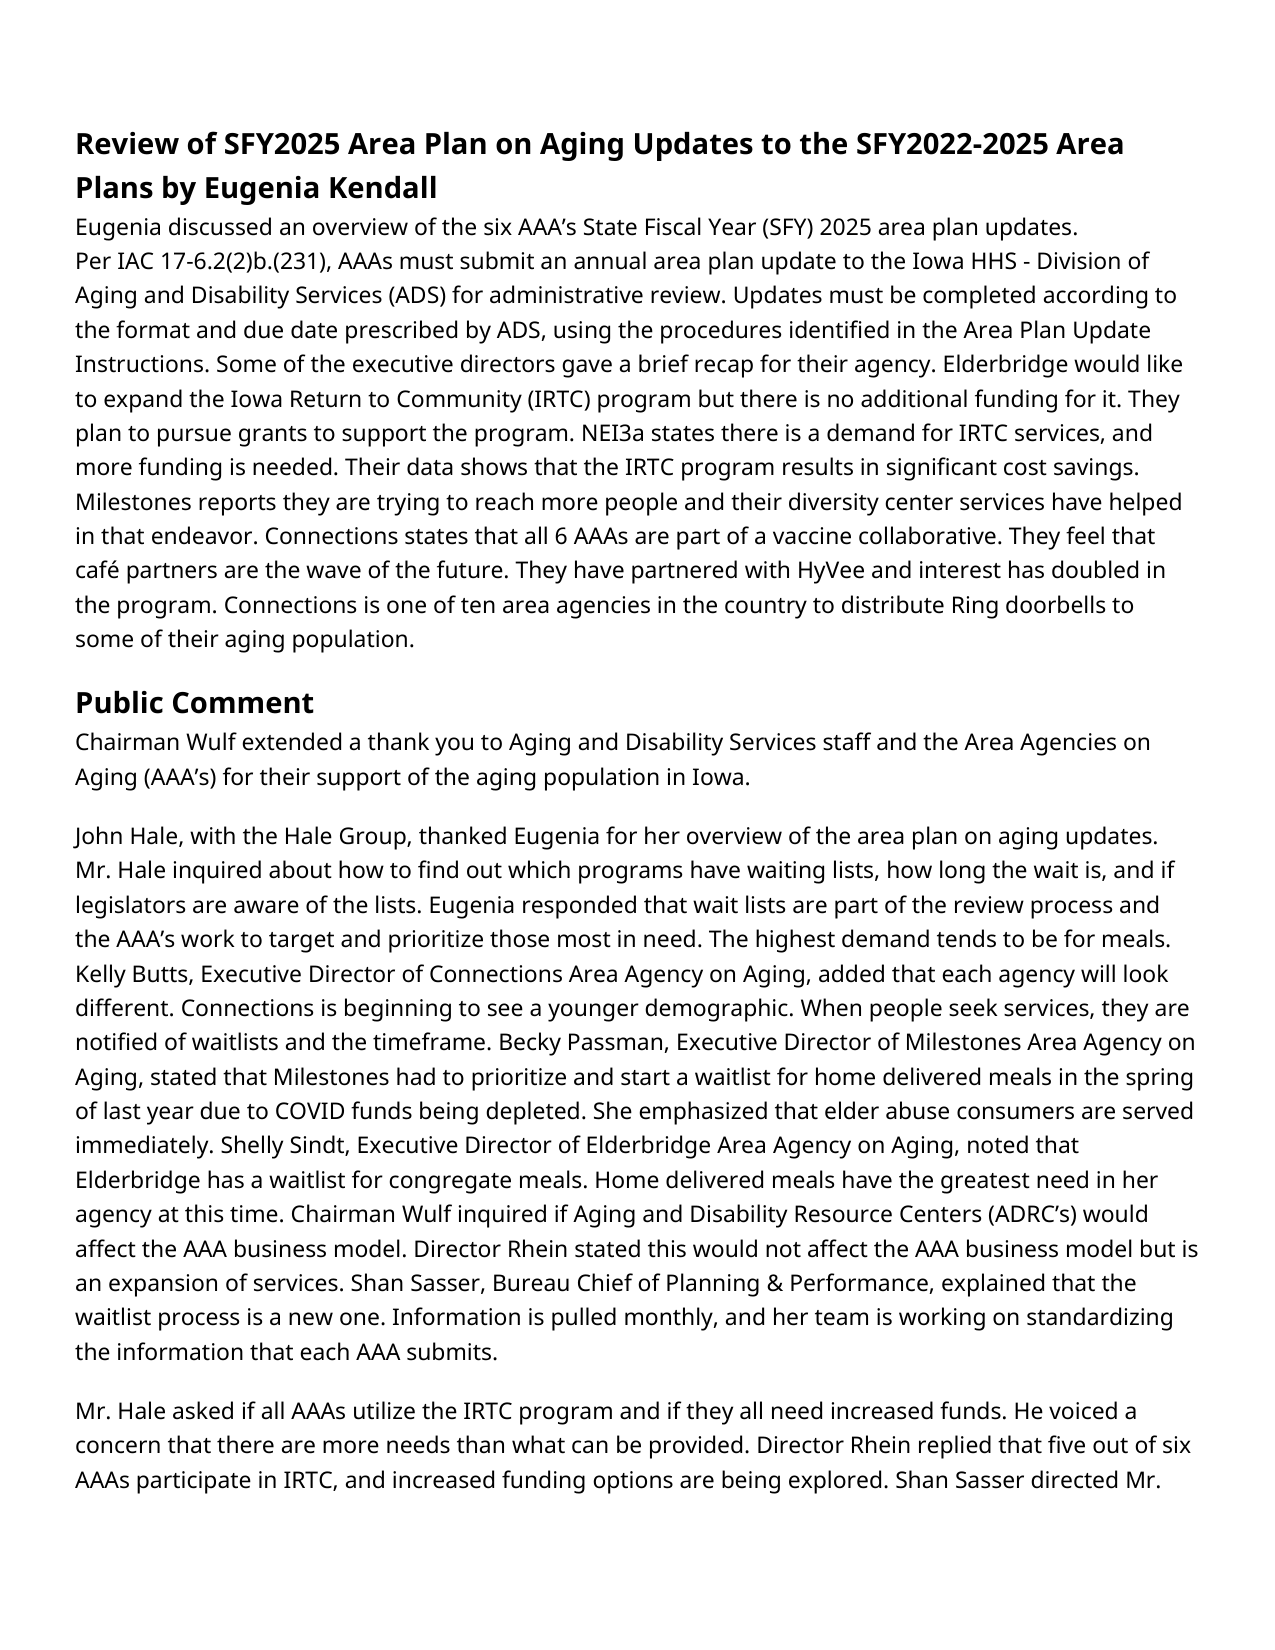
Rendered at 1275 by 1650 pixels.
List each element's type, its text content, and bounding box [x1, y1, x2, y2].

subtitle Per IAC 17-6.2(2)b.(231), AAAs must submit an annual area plan update to the Iowa HHS - Division of Aging and Disability Services (ADS) for administrative review. Updates must be completed according to the format and due date prescribed by ADS, using the procedures identified in the Area Plan Update Instructions. Some of the executive directors gave a brief recap for their agency. Elderbridge would like to expand the Iowa Return to Community (IRTC) program but there is no additional funding for it. They plan to pursue grants to support the program. NEI3a states there is a demand for IRTC services, and more funding is needed. Their data shows that the IRTC program results in significant cost savings. Milestones reports they are trying to reach more people and their diversity center services have helped in that endeavor. Connections states that all 6 AAAs are part of a vaccine collaborative. They feel that café partners are the wave of the future. They have partnered with HyVee and interest has doubled in the program. Connections is one of ten area agencies in the country to distribute Ring doorbells to some of their aging population. [75, 245, 1200, 654]
subtitle Public Comment [75, 683, 1200, 722]
subtitle Eugenia discussed an overview of the six AAA’s State Fiscal Year (SFY) 2025 area plan updates. [75, 211, 1200, 242]
subtitle Review of SFY2025 Area Plan on Aging Updates to the SFY2022-2025 Area Plans by Eugenia Kendall [75, 123, 1200, 207]
text John Hale, with the Hale Group, thanked Eugenia for her overview of the area plan on aging updates. Mr. Hale inquired about how to find out which programs have waiting lists, how long the wait is, and if legislators are aware of the lists. Eugenia responded that wait lists are part of the review process and the AAA’s work to target and prioritize those most in need. The highest demand tends to be for meals. Kelly Butts, Executive Director of Connections Area Agency on Aging, added that each agency will look different. Connections is beginning to see a younger demographic. When people seek services, they are notified of waitlists and the timeframe. Becky Passman, Executive Director of Milestones Area Agency on Aging, stated that Milestones had to prioritize and start a waitlist for home delivered meals in the spring of last year due to COVID funds being depleted. She emphasized that elder abuse consumers are served immediately. Shelly Sindt, Executive Director of Elderbridge Area Agency on Aging, noted that Elderbridge has a waitlist for congregate meals. Home delivered meals have the greatest need in her agency at this time. Chairman Wulf inquired if Aging and Disability Resource Centers (ADRC’s) would affect the AAA business model. Director Rhein stated this would not affect the AAA business model but is an expansion of services. Shan Sasser, Bureau Chief of Planning & Performance, explained that the waitlist process is a new one. Information is pulled monthly, and her team is working on standardizing the information that each AAA submits. [75, 820, 1200, 1367]
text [75, 1395, 1200, 1495]
text Chairman Wulf extended a thank you to Aging and Disability Services staff and the Area Agencies on Aging (AAA’s) for their support of the aging population in Iowa. [75, 726, 1200, 792]
